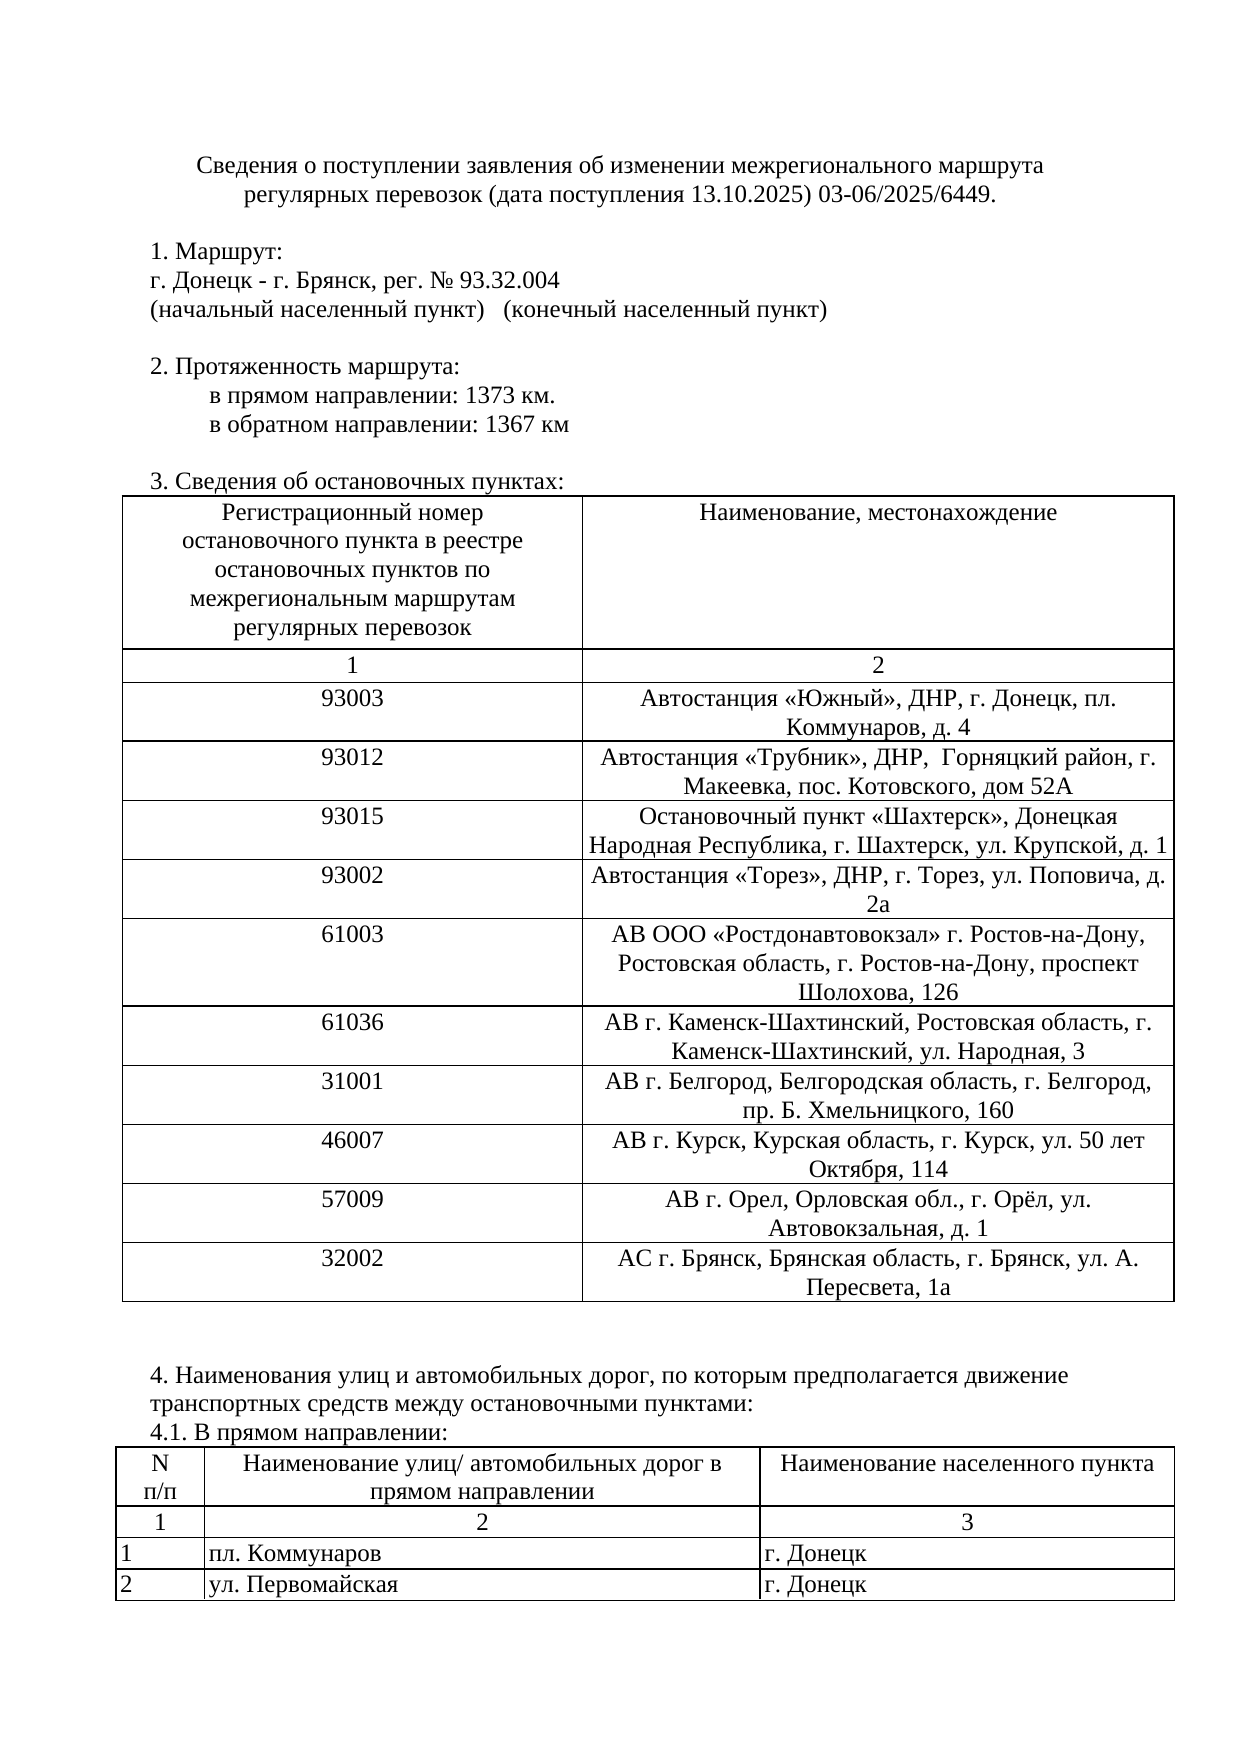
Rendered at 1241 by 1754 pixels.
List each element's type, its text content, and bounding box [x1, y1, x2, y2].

text г. Донецк - г. Брянск, рег. № 93.32.004 [150, 265, 1090, 294]
table_header Регистрационный номер остановочного пункта в реестре остановочных пунктов по межрегиональным маршрутам регулярных перевозок [123, 497, 582, 648]
table_header Наименование населенного пункта [761, 1448, 1174, 1505]
table_cell 1 [117, 1538, 204, 1568]
table_cell 1 [117, 1507, 204, 1537]
table_cell 93003 [123, 683, 582, 740]
table_cell АВ г. Курск, Курская область, г. Курск, ул. 50 лет Октября, 114 [583, 1125, 1173, 1183]
text (начальный населенный пункт) (конечный населенный пункт) [150, 294, 1090, 322]
table_cell 61003 [123, 919, 582, 1005]
table_header Наименование, местонахождение [583, 497, 1173, 648]
table_header Наименование улиц/ автомобильных дорог в прямом направлении [205, 1448, 759, 1505]
table_cell 46007 [123, 1125, 582, 1183]
table_cell АВ ООО «Ростдонавтовокзал» г. Ростов-на-Дону, Ростовская область, г. Ростов-на-Дону, проспект Шолохова, 126 [583, 919, 1173, 1005]
text 4.1. В прямом направлении: [150, 1417, 1090, 1446]
text 4. Наименования улиц и автомобильных дорог, по которым предполагается движение транспортных средств между остановочными пунктами: [150, 1360, 1090, 1417]
table_cell 93002 [123, 860, 582, 918]
table_cell АВ г. Белгород, Белгородская область, г. Белгород, пр. Б. Хмельницкого, 160 [583, 1066, 1173, 1123]
table_cell 2 [117, 1570, 204, 1599]
table_cell 57009 [123, 1184, 582, 1242]
text 3. Сведения об остановочных пунктах: [150, 466, 1090, 495]
table_cell ул. Первомайская [205, 1570, 759, 1599]
table_cell 32002 [123, 1243, 582, 1301]
table_cell АС г. Брянск, Брянская область, г. Брянск, ул. А. Пересвета, 1а [583, 1243, 1173, 1301]
table_cell г. Донецк [761, 1570, 1174, 1599]
table_cell 3 [761, 1507, 1174, 1537]
table_cell 31001 [123, 1066, 582, 1123]
table_cell АВ г. Орел, Орловская обл., г. Орёл, ул. Автовокзальная, д. 1 [583, 1184, 1173, 1242]
text 1. Маршрут: [150, 236, 1090, 265]
table_cell 93015 [123, 801, 582, 858]
text в прямом направлении: 1373 км. [150, 380, 1090, 409]
table_cell Автостанция «Трубник», ДНР, Горняцкий район, г. Макеевка, пос. Котовского, дом 52А [583, 742, 1173, 799]
table_cell 61036 [123, 1007, 582, 1064]
text Сведения о поступлении заявления об изменении межрегионального маршрута регулярных перевозок (дата поступления 13.10.2025) 03-06/2025/6449. [150, 150, 1090, 207]
table_cell 1 [123, 650, 582, 681]
text в обратном направлении: 1367 км [150, 409, 1090, 437]
table_cell 93012 [123, 742, 582, 799]
table_cell г. Донецк [761, 1538, 1174, 1568]
table_cell Автостанция «Торез», ДНР, г. Торез, ул. Поповича, д. 2а [583, 860, 1173, 918]
table_cell АВ г. Каменск-Шахтинский, Ростовская область, г. Каменск-Шахтинский, ул. Народная, 3 [583, 1007, 1173, 1064]
table_cell 2 [205, 1507, 759, 1537]
table_header N п/п [117, 1448, 204, 1505]
table_cell Автостанция «Южный», ДНР, г. Донецк, пл. Коммунаров, д. 4 [583, 683, 1173, 740]
table_cell Остановочный пункт «Шахтерск», Донецкая Народная Республика, г. Шахтерск, ул. Крупской, д. 1 [583, 801, 1173, 858]
text 2. Протяженность маршрута: [150, 351, 1090, 380]
table_cell пл. Коммунаров [205, 1538, 759, 1568]
table_cell 2 [583, 650, 1173, 681]
